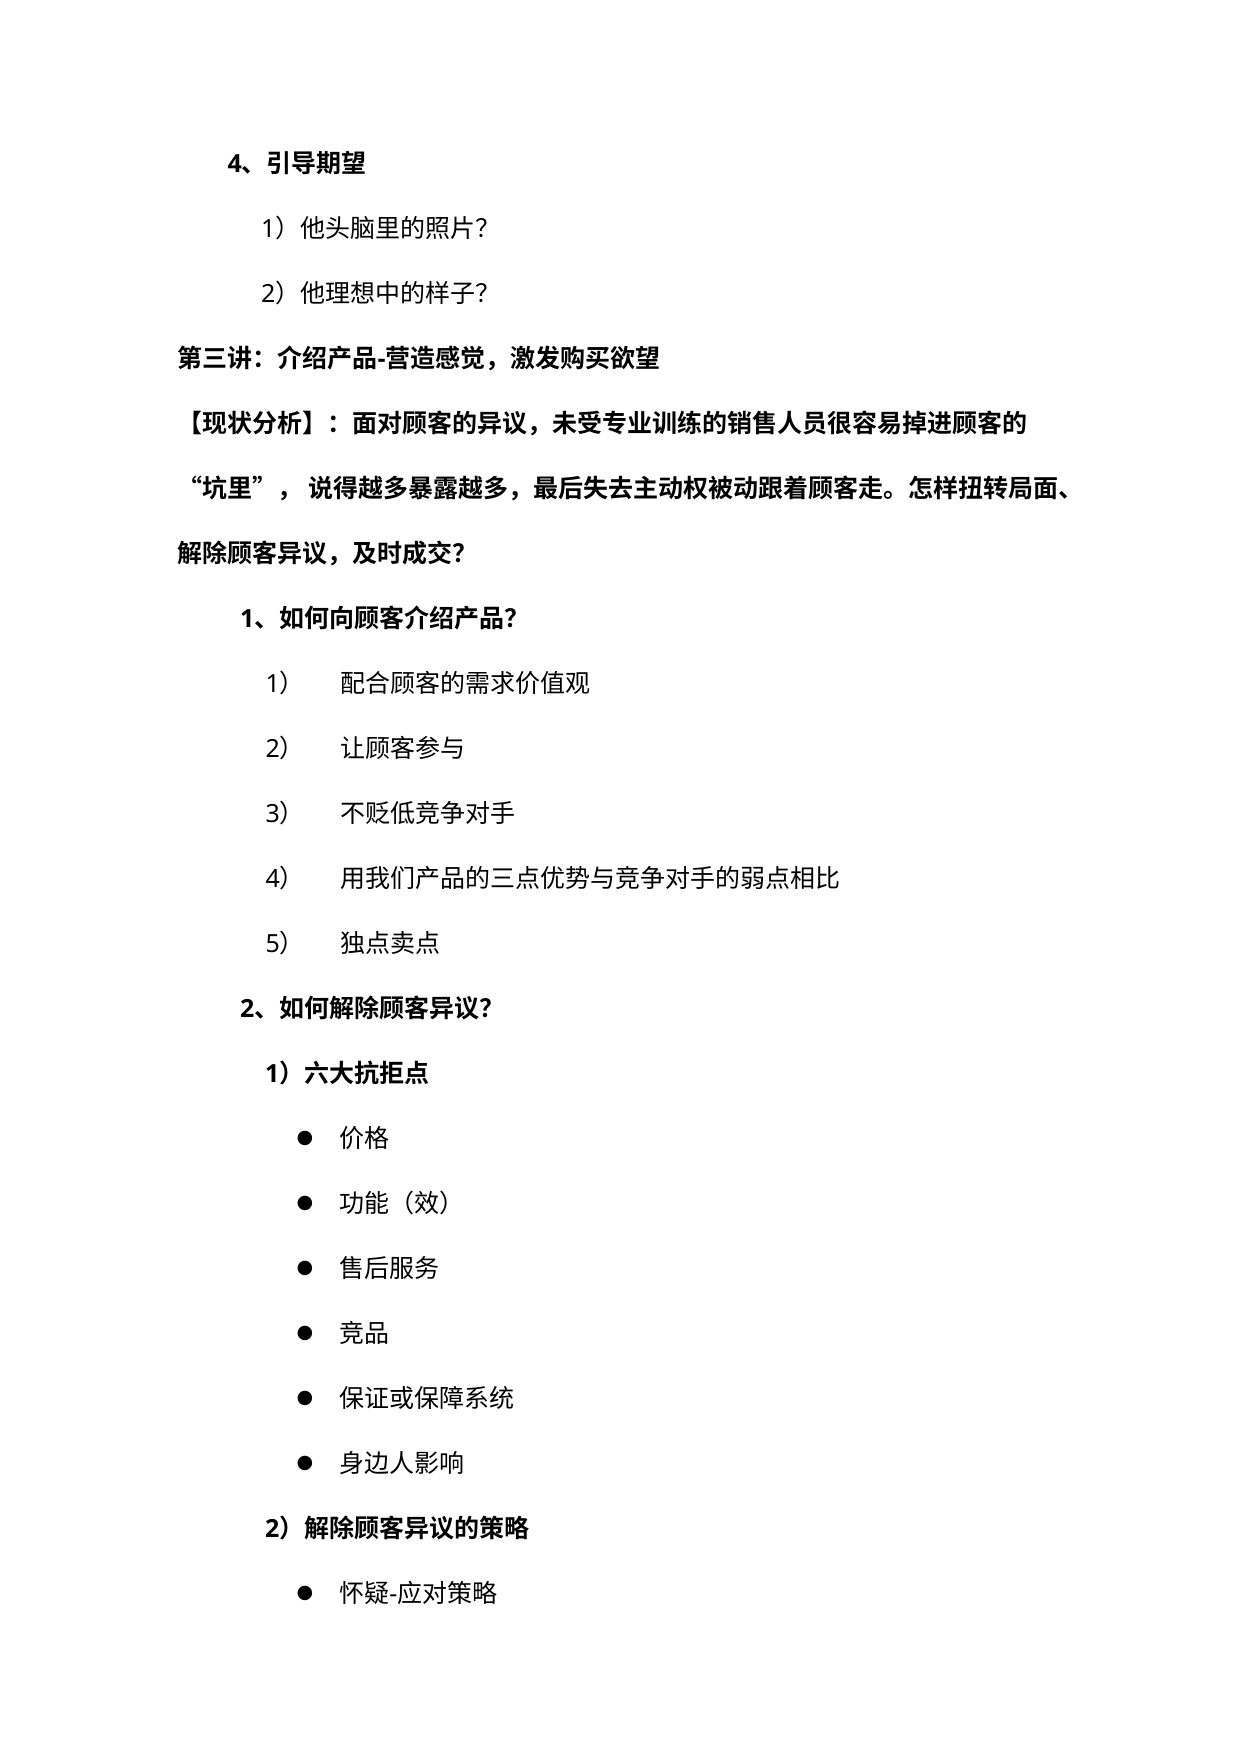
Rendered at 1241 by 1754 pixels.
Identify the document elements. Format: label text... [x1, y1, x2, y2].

list 怀疑-应对策略 [295, 1559, 1063, 1624]
text 1）他头脑里的照片？ [236, 194, 1061, 259]
list 保证或保障系统 [295, 1364, 1063, 1429]
text 1、如何向顾客介绍产品？ [177, 584, 1063, 649]
list 身边人影响 [295, 1429, 1063, 1494]
list 让顾客参与 [265, 714, 1063, 779]
list 竞品 [295, 1299, 1063, 1364]
list 价格 [295, 1104, 1063, 1169]
list 售后服务 [295, 1234, 1063, 1299]
text 4、引导期望 [177, 129, 1061, 194]
list 独点卖点 [265, 909, 1063, 974]
text 2、如何解除顾客异议？ [177, 974, 1063, 1039]
list 功能（效） [295, 1169, 1063, 1234]
list 不贬低竞争对手 [265, 779, 1063, 844]
text 2）他理想中的样子？ [236, 259, 1061, 324]
text 【现状分析】：面对顾客的异议，未受专业训练的销售人员很容易掉进顾客的“坑里”， 说得越多暴露越多，最后失去主动权被动跟着顾客走。怎样扭转局面、解除顾客异议，及时成交？ [177, 389, 1063, 584]
text 第三讲：介绍产品-营造感觉，激发购买欲望 [177, 324, 1063, 389]
text 1）六大抗拒点 [190, 1039, 1063, 1104]
text 2）解除顾客异议的策略 [177, 1494, 1063, 1559]
list 用我们产品的三点优势与竞争对手的弱点相比 [265, 844, 1063, 909]
list 配合顾客的需求价值观 [265, 649, 1063, 714]
